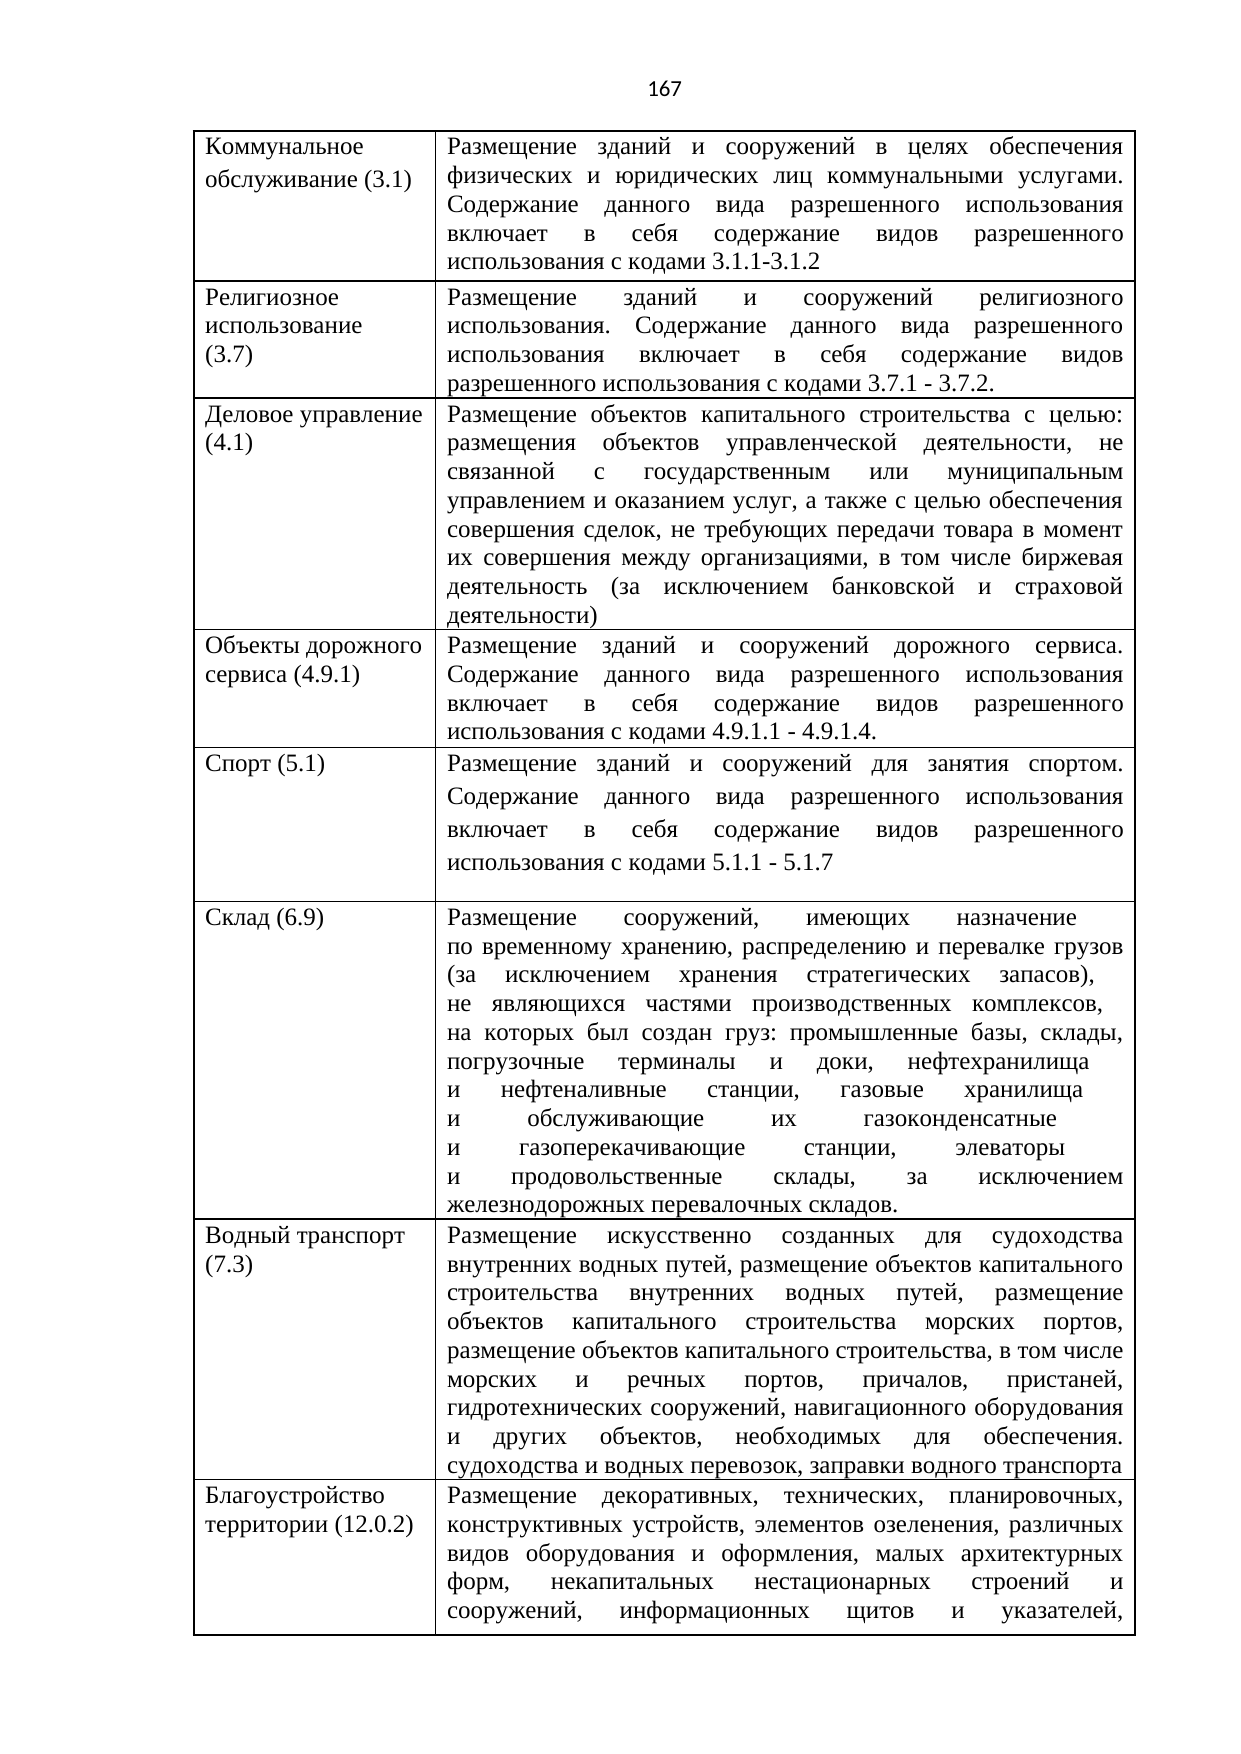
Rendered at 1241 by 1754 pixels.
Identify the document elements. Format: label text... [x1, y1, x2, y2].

table_cell Размещение зданий и сооружений дорожного сервиса. Содержание данного вида разрешенного использования включает в себя содержание видов разрешенного использования с кодами 4.9.1.1 - 4.9.1.4. [436, 630, 1134, 746]
table_cell Размещение зданий и сооружений для занятия спортом. Содержание данного вида разрешенного использования включает в себя содержание видов разрешенного использования с кодами 5.1.1 - 5.1.7 [436, 748, 1134, 901]
table_cell Размещение сооружений, имеющих назначение по временному хранению, распределению и перевалке грузов (за исключением хранения стратегических запасов), не являющихся частями производственных комплексов, на которых был создан груз: промышленные базы, склады, погрузочные терминалы и доки, нефтехранилища и нефтеналивные станции, газовые хранилища и обслуживающие их газоконденсатные и газоперекачивающие станции, элеваторы и продовольственные склады, за исключением железнодорожных перевалочных складов. [436, 902, 1134, 1218]
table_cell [195, 1480, 435, 1634]
table_cell Коммунальное обслуживание (3.1) [195, 132, 435, 280]
table_cell Размещение искусственно созданных для судоходства внутренних водных путей, размещение объектов капитального строительства внутренних водных путей, размещение объектов капитального строительства морских портов, размещение объектов капитального строительства, в том числе морских и речных портов, причалов, пристаней, гидротехнических сооружений, навигационного оборудования и других объектов, необходимых для обеспечения. судоходства и водных перевозок, заправки водного транспорта [436, 1220, 1134, 1479]
table_cell Размещение зданий и сооружений в целях обеспечения физических и юридических лиц коммунальными услугами. Содержание данного вида разрешенного использования включает в себя содержание видов разрешенного использования с кодами 3.1.1-3.1.2 [436, 132, 1134, 280]
table_cell Склад (6.9) [195, 902, 435, 1218]
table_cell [436, 1480, 1134, 1634]
table_cell Спорт (5.1) [195, 748, 435, 901]
table_cell Размещение объектов капитального строительства с целью: размещения объектов управленческой деятельности, не связанной с государственным или муниципальным управлением и оказанием услуг, а также с целью обеспечения совершения сделок, не требующих передачи товара в момент их совершения между организациями, в том числе биржевая деятельность (за исключением банковской и страховой деятельности) [436, 399, 1134, 629]
table_cell Религиозное использование (3.7) [195, 282, 435, 397]
table_cell Водный транспорт (7.3) [195, 1220, 435, 1479]
table_cell Деловое управление (4.1) [195, 399, 435, 629]
table_cell Размещение зданий и сооружений религиозного использования. Содержание данного вида разрешенного использования включает в себя содержание видов разрешенного использования с кодами 3.7.1 - 3.7.2. [436, 282, 1134, 397]
table_cell Объекты дорожного сервиса (4.9.1) [195, 630, 435, 746]
